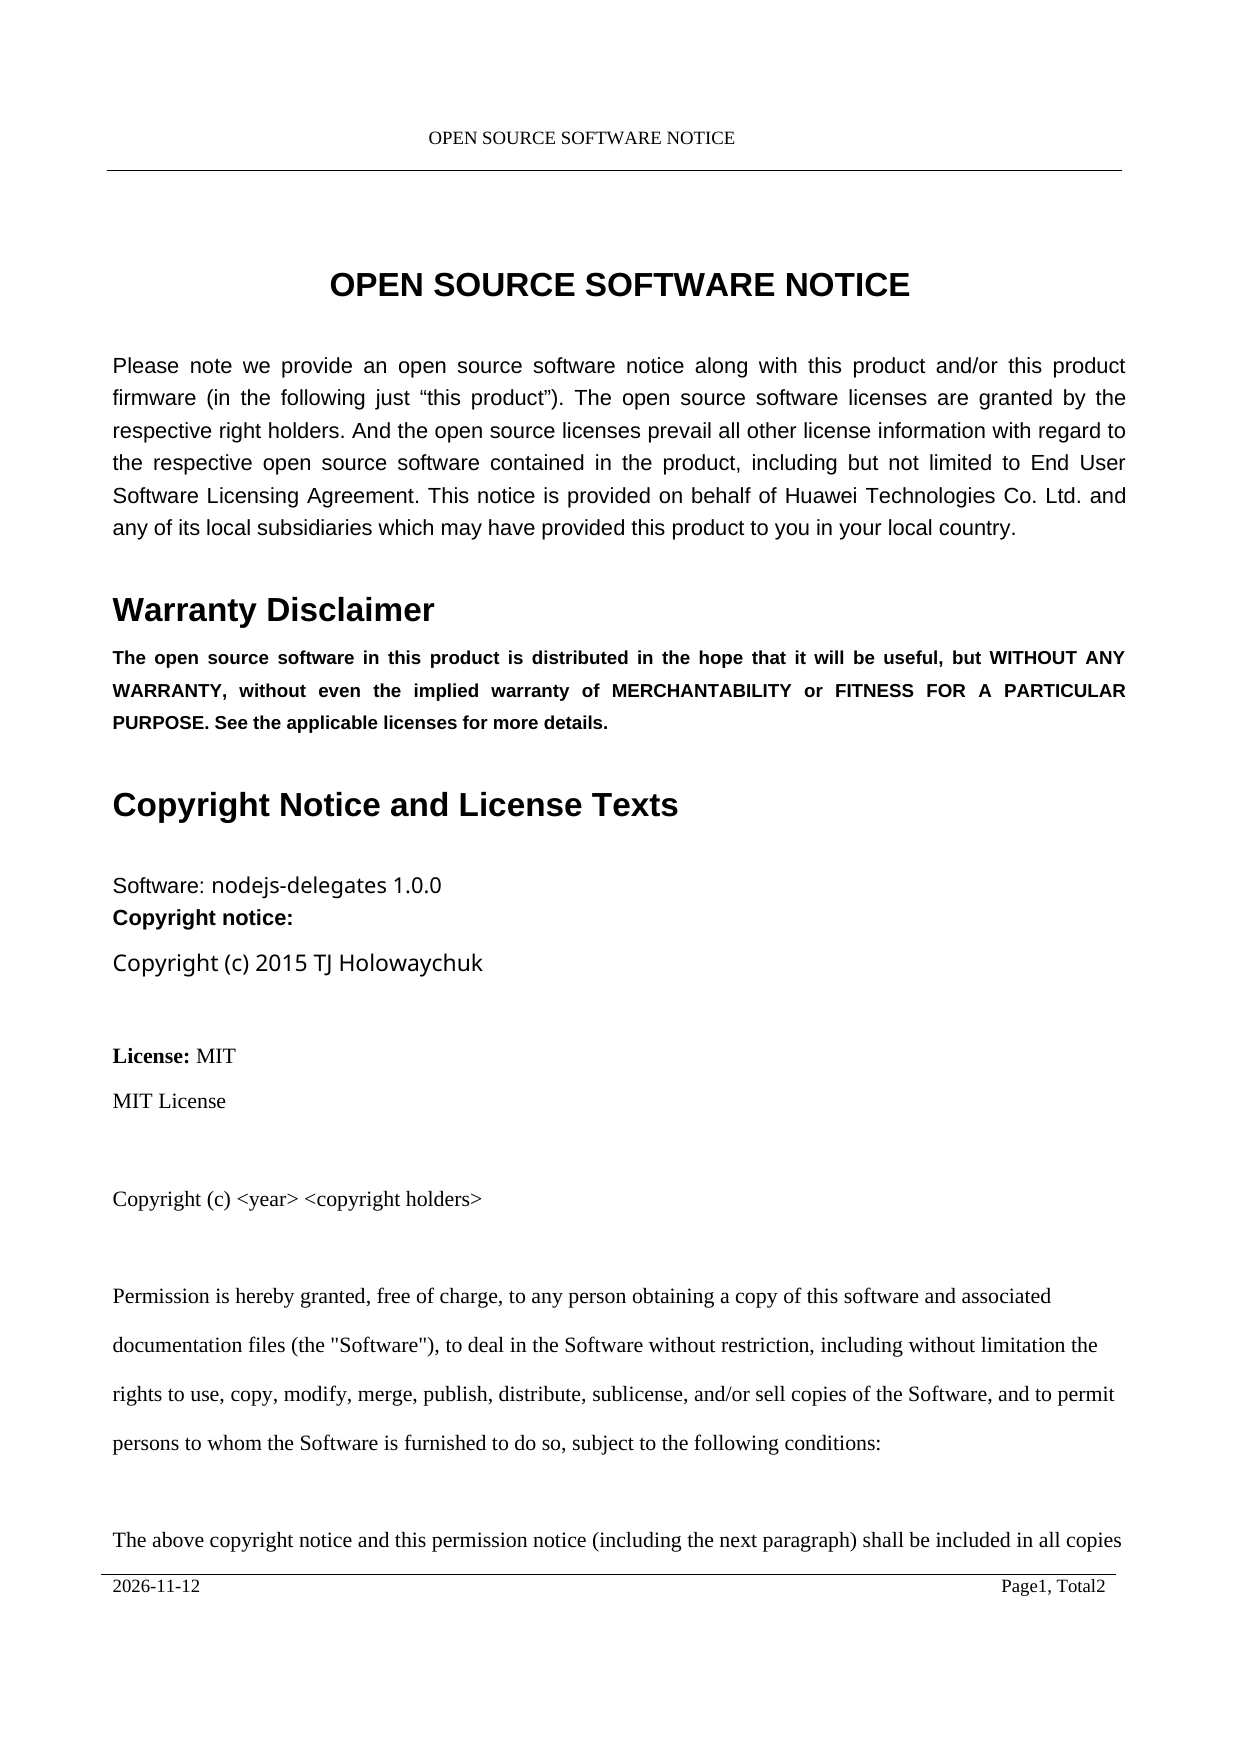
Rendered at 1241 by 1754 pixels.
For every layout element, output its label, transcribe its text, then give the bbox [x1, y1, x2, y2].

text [112, 1085, 1128, 1556]
text Software: nodejs-delegates 1.0.0 [112, 869, 1128, 901]
text OPEN SOURCE SOFTWARE NOTICE [112, 251, 1128, 316]
text Copyright (c) 2015 TJ Holowaychuk [112, 947, 1128, 979]
text Please note we provide an open source software notice along with this product and/or this product firmware (in the following just “this product”). The open source software licenses are granted by the respective right holders. And the open source licenses prevail all other license information with regard to the respective open source software contained in the product, including but not limited to End User Software Licensing Agreement. This notice is provided on behalf of Huawei Technologies Co. Ltd. and any of its local subsidiaries which may have provided this product to you in your local country. [112, 349, 1128, 544]
text Copyright notice: [112, 901, 1128, 934]
text The open source software in this product is distributed in the hope that it will be useful, but WITHOUT ANY WARRANTY, without even the implied warranty of MERCHANTABILITY or FITNESS FOR A PARTICULAR PURPOSE. See the applicable licenses for more details. [112, 641, 1128, 739]
text License: MIT [112, 1040, 1128, 1072]
text Copyright Notice and License Texts [112, 771, 1128, 836]
text Warranty Disclaimer [112, 576, 1128, 641]
